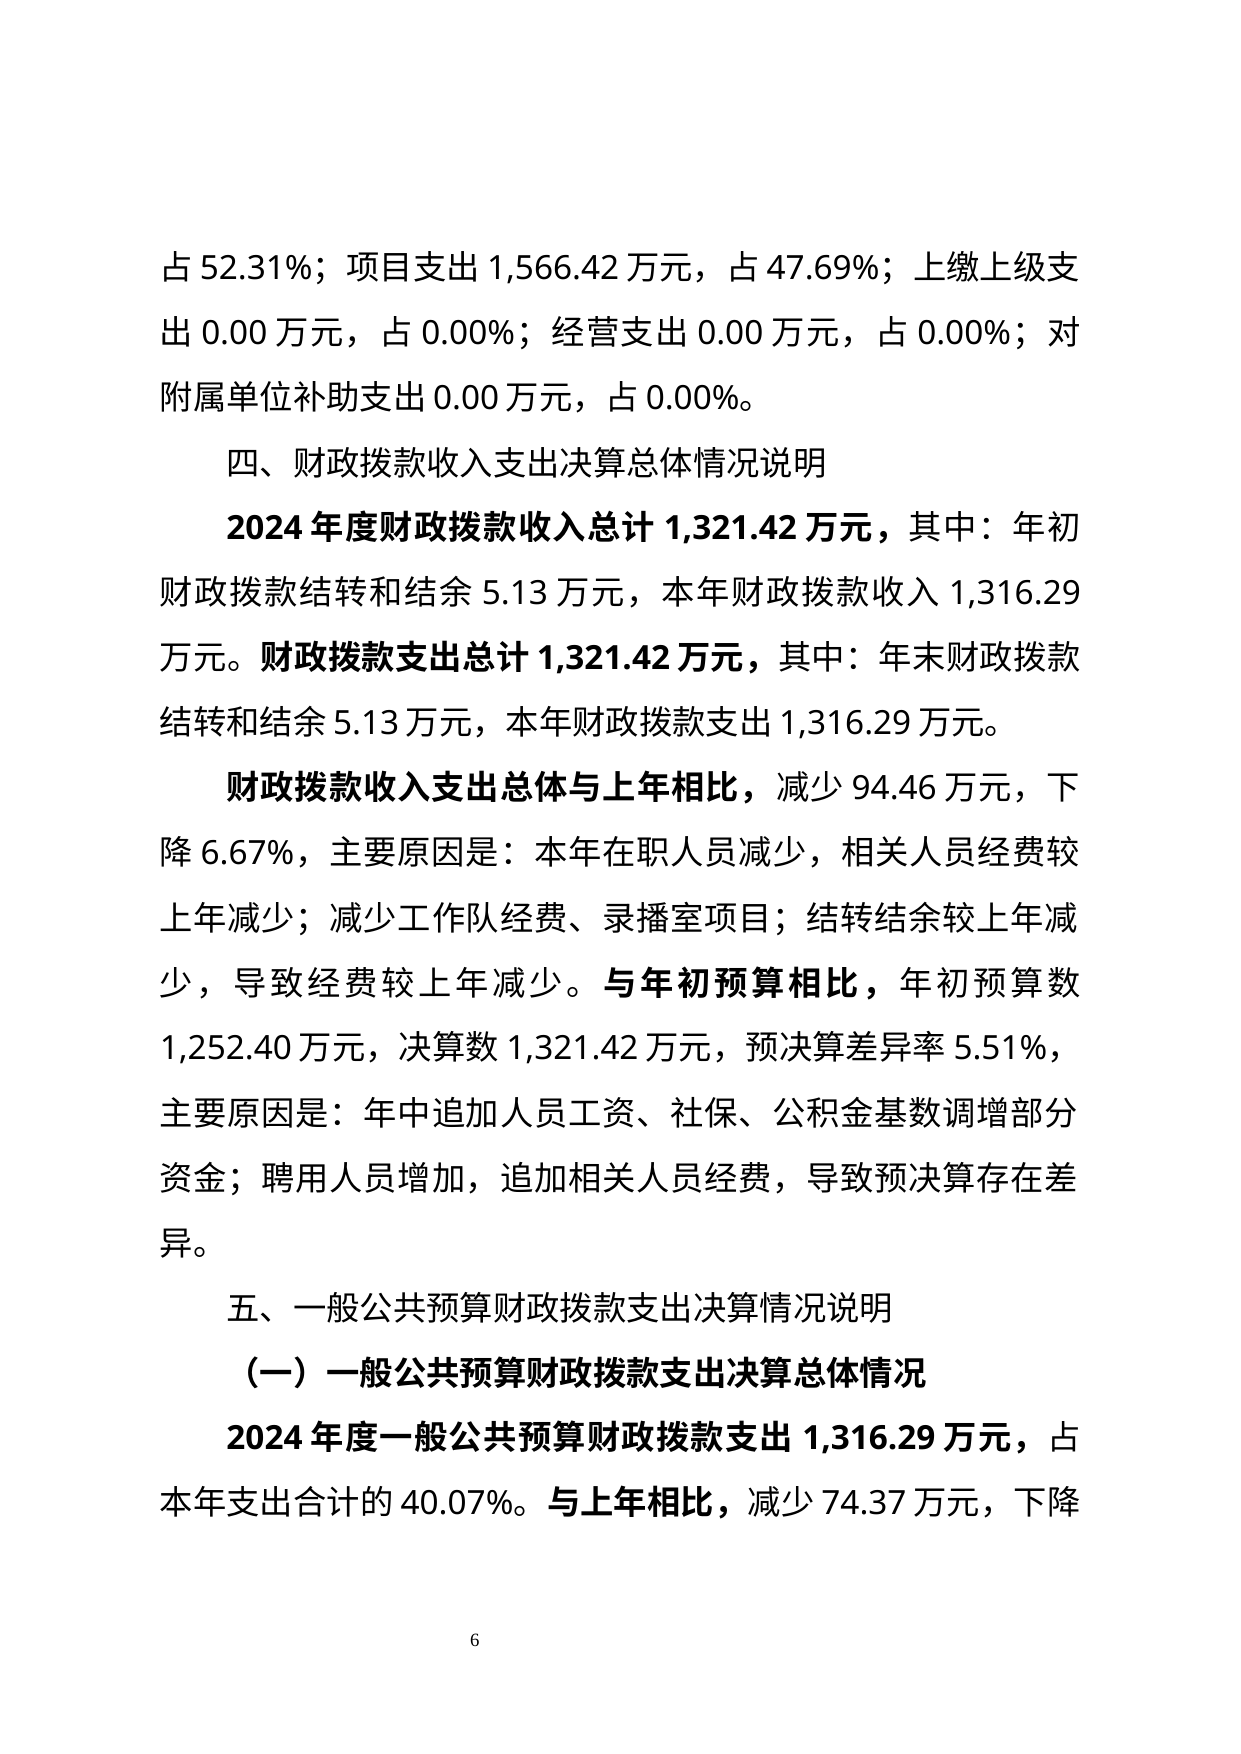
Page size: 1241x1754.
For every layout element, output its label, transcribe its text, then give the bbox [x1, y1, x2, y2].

text （一）一般公共预算财政拨款支出决算总体情况 [159, 1338, 1081, 1403]
text 五、一般公共预算财政拨款支出决算情况说明 [159, 1273, 1081, 1338]
text 四、财政拨款收入支出决算总体情况说明 [159, 428, 1081, 493]
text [159, 233, 1081, 428]
text 财政拨款收入支出总体与上年相比，减少94.46万元，下降6.67%，主要原因是：本年在职人员减少，相关人员经费较上年减少；减少工作队经费、录播室项目；结转结余较上年减少，导致经费较上年减少。与年初预算相比，年初预算数1,252.40万元，决算数1,321.42万元，预决算差异率5.51%，主要原因是：年中追加人员工资、社保、公积金基数调增部分资金；聘用人员增加，追加相关人员经费，导致预决算存在差异。 [159, 753, 1081, 1273]
text 2024年度财政拨款收入总计1,321.42万元，其中：年初财政拨款结转和结余5.13万元，本年财政拨款收入1,316.29万元。财政拨款支出总计1,321.42万元，其中：年末财政拨款结转和结余5.13万元，本年财政拨款支出1,316.29万元。 [159, 493, 1081, 753]
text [159, 1403, 1081, 1533]
